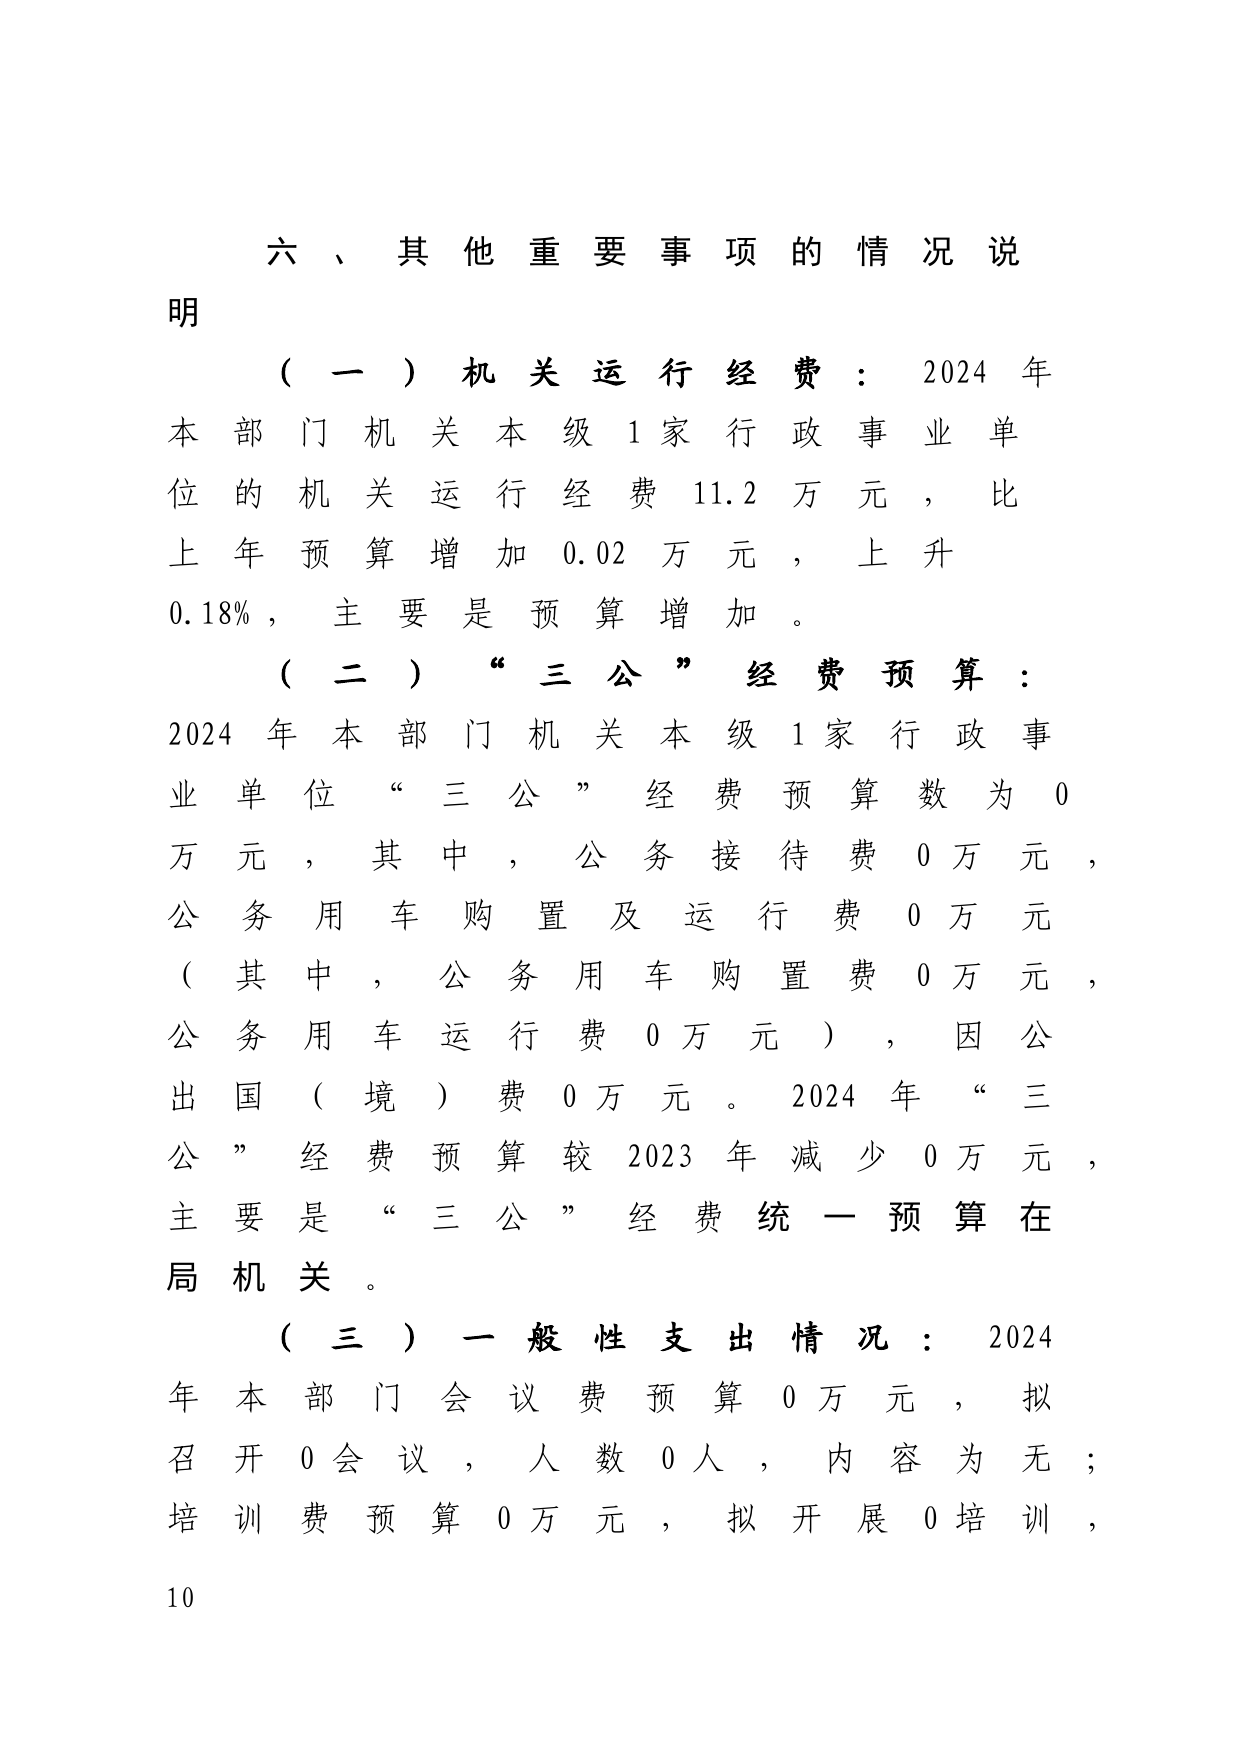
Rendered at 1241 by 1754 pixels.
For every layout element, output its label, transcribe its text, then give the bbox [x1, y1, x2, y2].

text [167, 1305, 1085, 1546]
text 六、其他重要事项的情况说明 [167, 219, 1085, 340]
text （二）“三公”经费预算：2024年本部门机关本级1家行政事业单位“三公”经费预算数为0万元，其中，公务接待费0万元，公务用车购置及运行费0万元（其中，公务用车购置费0万元，公务用车运行费0万元），因公出国（境）费0万元。2024年“三公”经费预算较2023年减少0万元，主要是“三公”经费统一预算在局机关。 [167, 642, 1085, 1305]
text （一）机关运行经费：2024年本部门机关本级1家行政事业单位的机关运行经费11.2万元，比上年预算增加0.02万元，上升0.18%，主要是预算增加。 [167, 340, 1085, 642]
